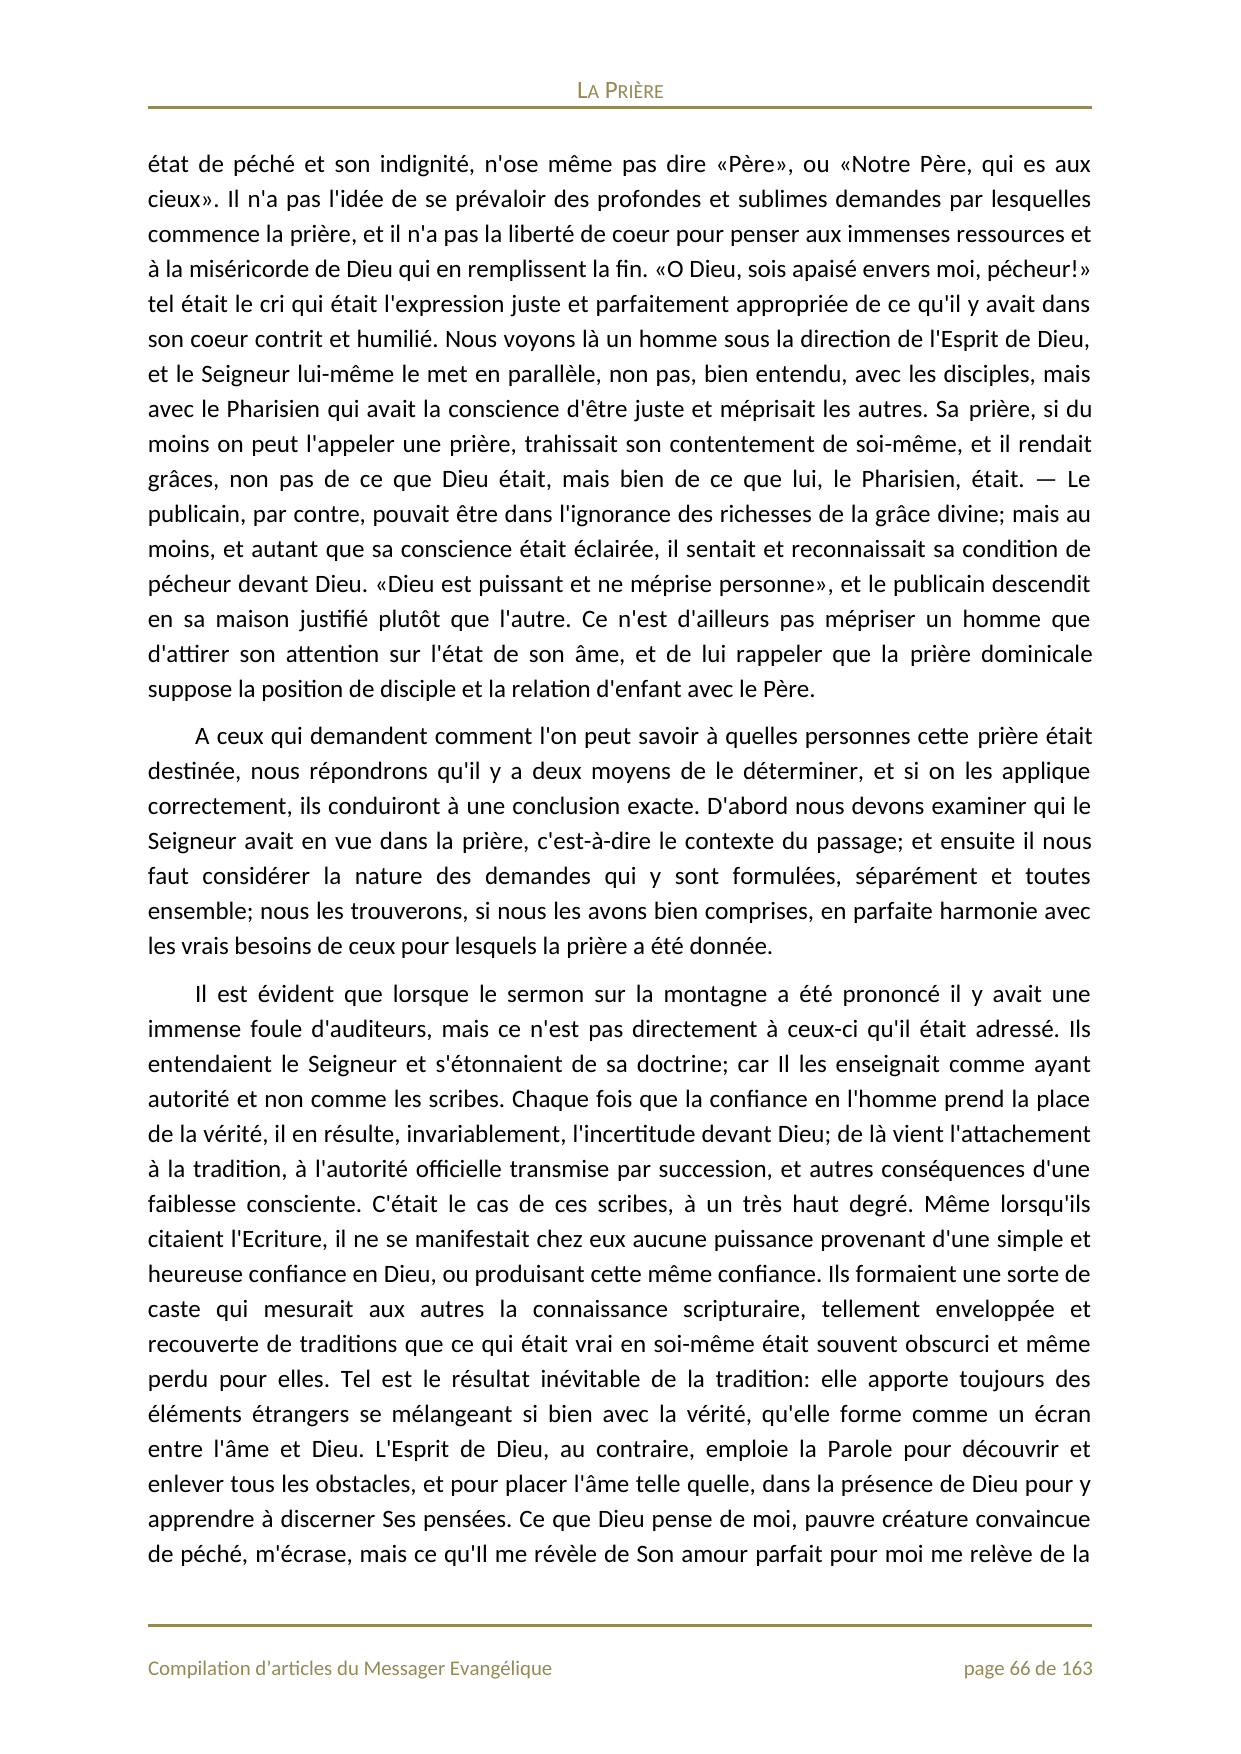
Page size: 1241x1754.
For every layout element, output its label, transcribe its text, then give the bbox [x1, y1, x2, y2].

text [148, 978, 1092, 1568]
text A ceux qui demandent comment l'on peut savoir à quelles personnes cette prière était destinée, nous répondrons qu'il y a deux moyens de le déterminer, et si on les applique correctement, ils conduiront à une conclusion exacte. D'abord nous devons examiner qui le Seigneur avait en vue dans la prière, c'est-à-dire le contexte du passage; et ensuite il nous faut considérer la nature des demandes qui y sont formulées, séparément et toutes ensemble; nous les trouverons, si nous les avons bien comprises, en parfaite harmonie avec les vrais besoins de ceux pour lesquels la prière a été donnée. [148, 720, 1092, 961]
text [148, 148, 1092, 703]
